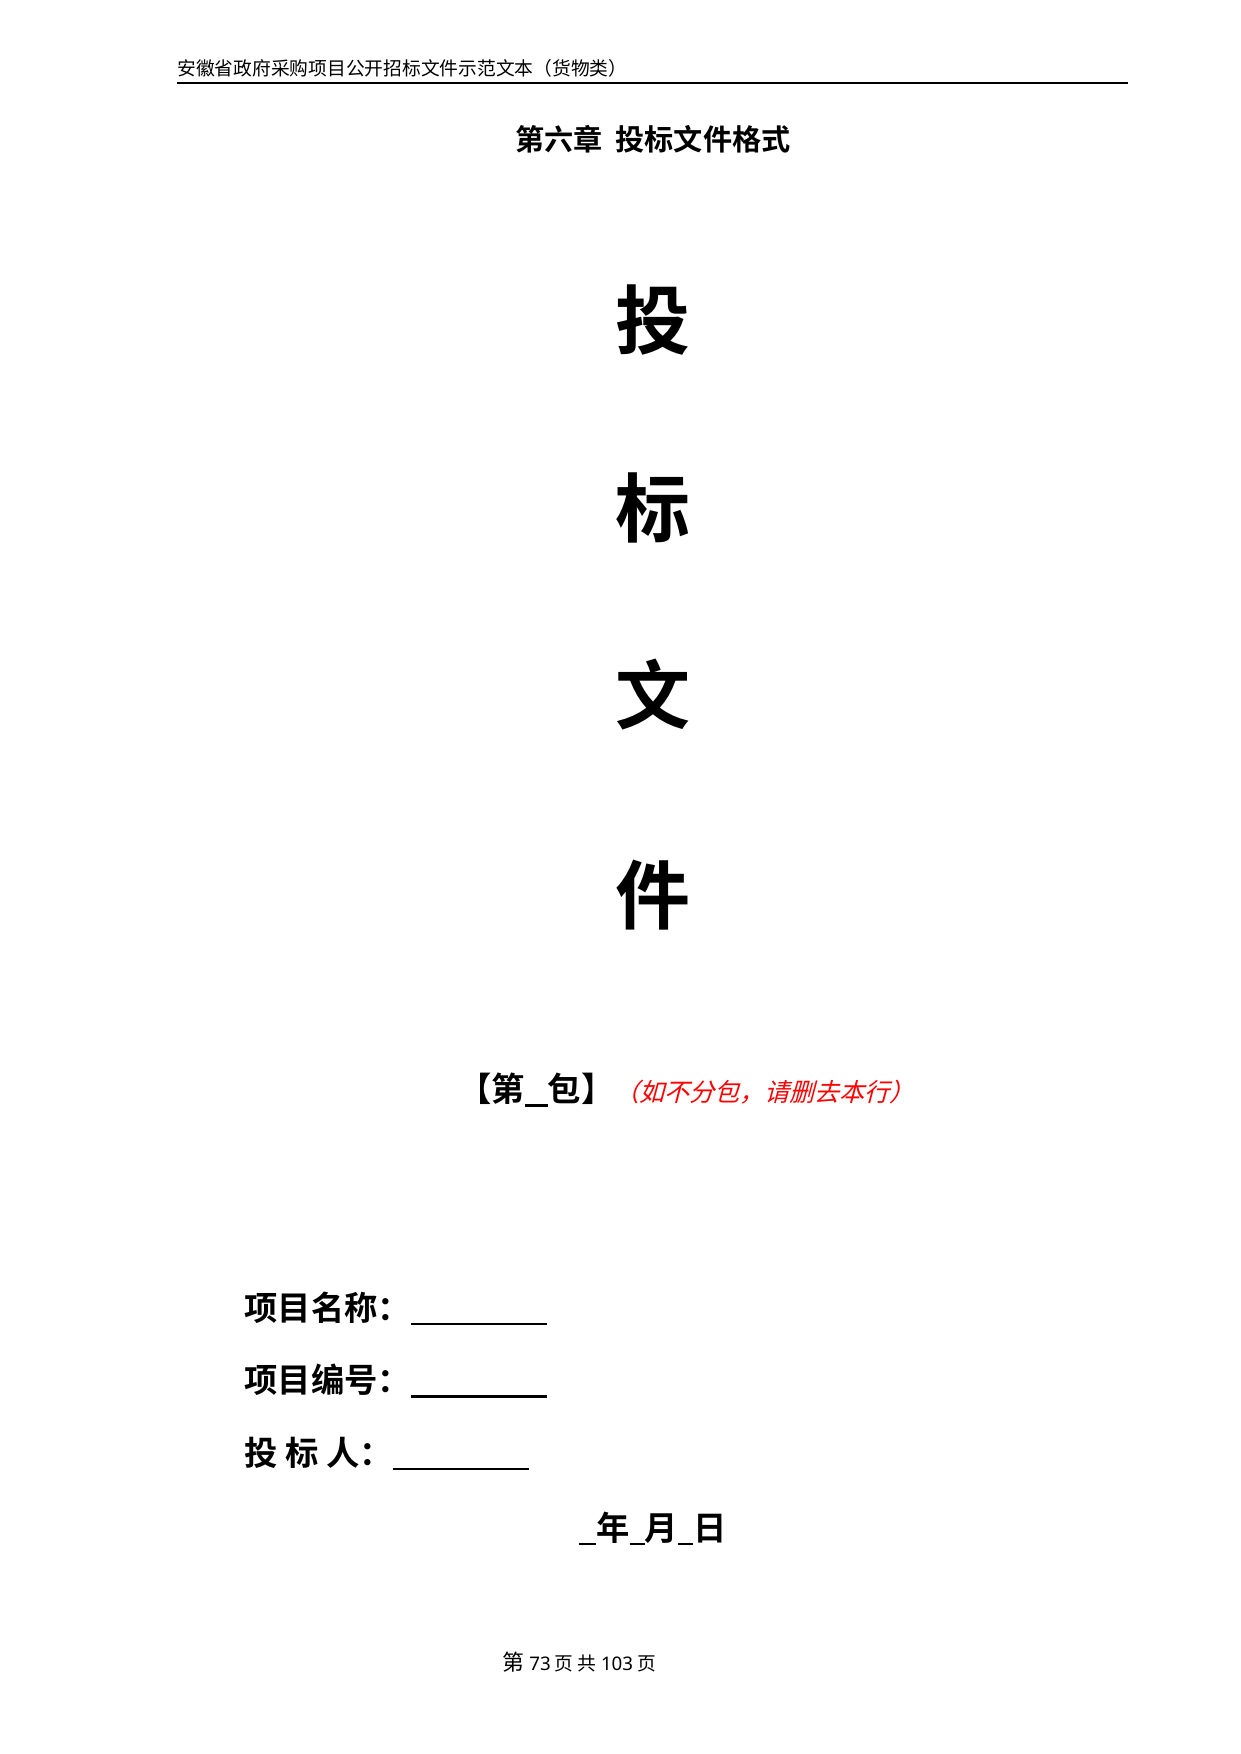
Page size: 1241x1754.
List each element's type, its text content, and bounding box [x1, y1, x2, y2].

text 年 月 日 [177, 1498, 1128, 1551]
text 项目编号： [177, 1354, 1128, 1402]
text 【第 包】（如不分包，请删去本行） [177, 1063, 1128, 1111]
text 第六章 投标文件格式 [177, 116, 1128, 159]
text 投 [177, 273, 1128, 367]
text 标 [177, 461, 1128, 555]
text 件 [177, 836, 1128, 945]
text 投 标 人： [177, 1426, 1128, 1474]
text 项目名称： [177, 1282, 1128, 1330]
text 文 [177, 648, 1128, 742]
